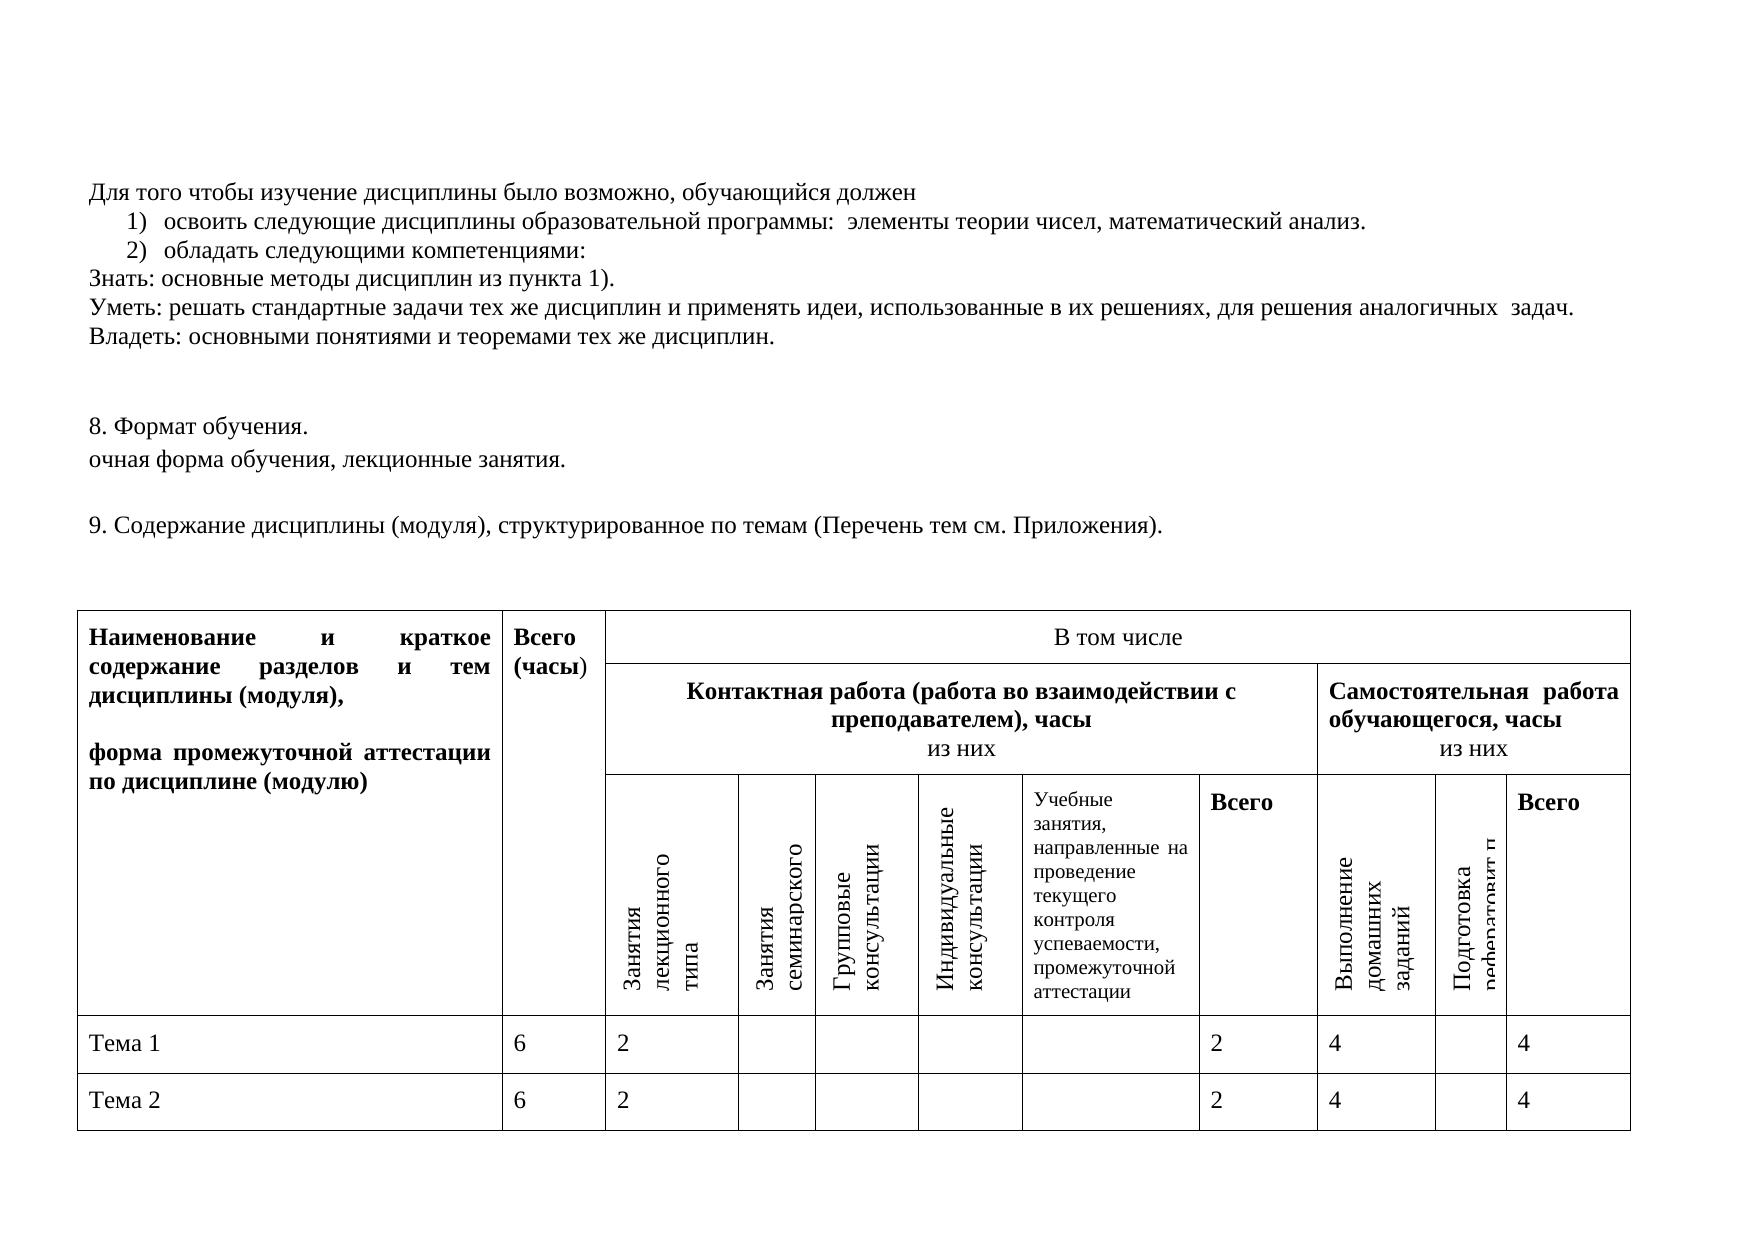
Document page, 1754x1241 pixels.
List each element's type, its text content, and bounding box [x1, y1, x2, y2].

table_cell [1023, 1074, 1199, 1130]
list освоить следующие дисциплины образовательной программы: элементы теории чисел, математический анализ. [126, 206, 1636, 235]
table_header В том числе [606, 611, 1630, 663]
table_header Всего (часы) [503, 611, 605, 1015]
table_cell [1436, 1074, 1506, 1130]
table_cell Тема 2 [78, 1074, 502, 1130]
text Знать: основные методы дисциплин из пункта 1). [89, 263, 1636, 292]
table_cell [919, 1016, 1022, 1072]
table_cell 4 [1318, 1074, 1435, 1130]
table_cell 2 [1200, 1074, 1317, 1130]
table_cell 4 [1507, 1074, 1630, 1130]
table_cell [1436, 1016, 1506, 1072]
table_cell [739, 1016, 815, 1072]
table_cell Контактная работа (работа во взаимодействии с преподавателем), часы из них [606, 664, 1317, 774]
list обладать следующими компетенциями: [126, 235, 1636, 263]
table_cell Индивидуальные консультации [919, 775, 1022, 1015]
table_cell 6 [503, 1016, 605, 1072]
table_cell 2 [606, 1074, 738, 1130]
table_cell 4 [1507, 1016, 1630, 1072]
text 8. Формат обучения. [89, 411, 1636, 440]
table_cell 2 [606, 1016, 738, 1072]
text Владеть: основными понятиями и теоремами тех же дисциплин. [89, 321, 1636, 350]
table_cell Самостоятельная работа обучающегося, часы из них [1318, 664, 1630, 774]
table_cell 2 [1200, 1016, 1317, 1072]
table_cell [816, 1016, 918, 1072]
table_cell [1023, 1016, 1199, 1072]
text Для того чтобы изучение дисциплины было возможно, обучающийся должен [89, 177, 1636, 206]
table_cell Всего [1507, 775, 1630, 1015]
text очная форма обучения, лекционные занятия. [89, 444, 1636, 473]
table_cell 6 [503, 1074, 605, 1130]
table_cell Всего [1200, 775, 1317, 1015]
table_header Наименование и краткое содержание разделов и тем дисциплины (модуля), форма промежуточной аттестации по дисциплине (модулю) [78, 611, 502, 1015]
table_cell [739, 1074, 815, 1130]
table_cell [816, 1074, 918, 1130]
table_cell [919, 1074, 1022, 1130]
table_cell Тема 1 [78, 1016, 502, 1072]
table_cell Подготовка рефератовит.п.. [1436, 775, 1506, 1015]
table_cell Учебные занятия, направленные на проведение текущего контроля успеваемости, промежуточной аттестации [1023, 775, 1199, 1015]
table_cell Групповые консультации [816, 775, 918, 1015]
table_cell Занятия лекционного типа [606, 775, 738, 1015]
table_cell Выполнение домашних заданий [1318, 775, 1435, 1015]
table_cell Занятия семинарского типа [739, 775, 815, 1015]
table_cell 4 [1318, 1016, 1435, 1072]
text 9. Содержание дисциплины (модуля), структурированное по темам (Перечень тем см. Приложения). [89, 511, 1636, 539]
text Уметь: решать стандартные задачи тех же дисциплин и применять идеи, использованные в их решениях, для решения аналогичных задач. [89, 292, 1636, 321]
